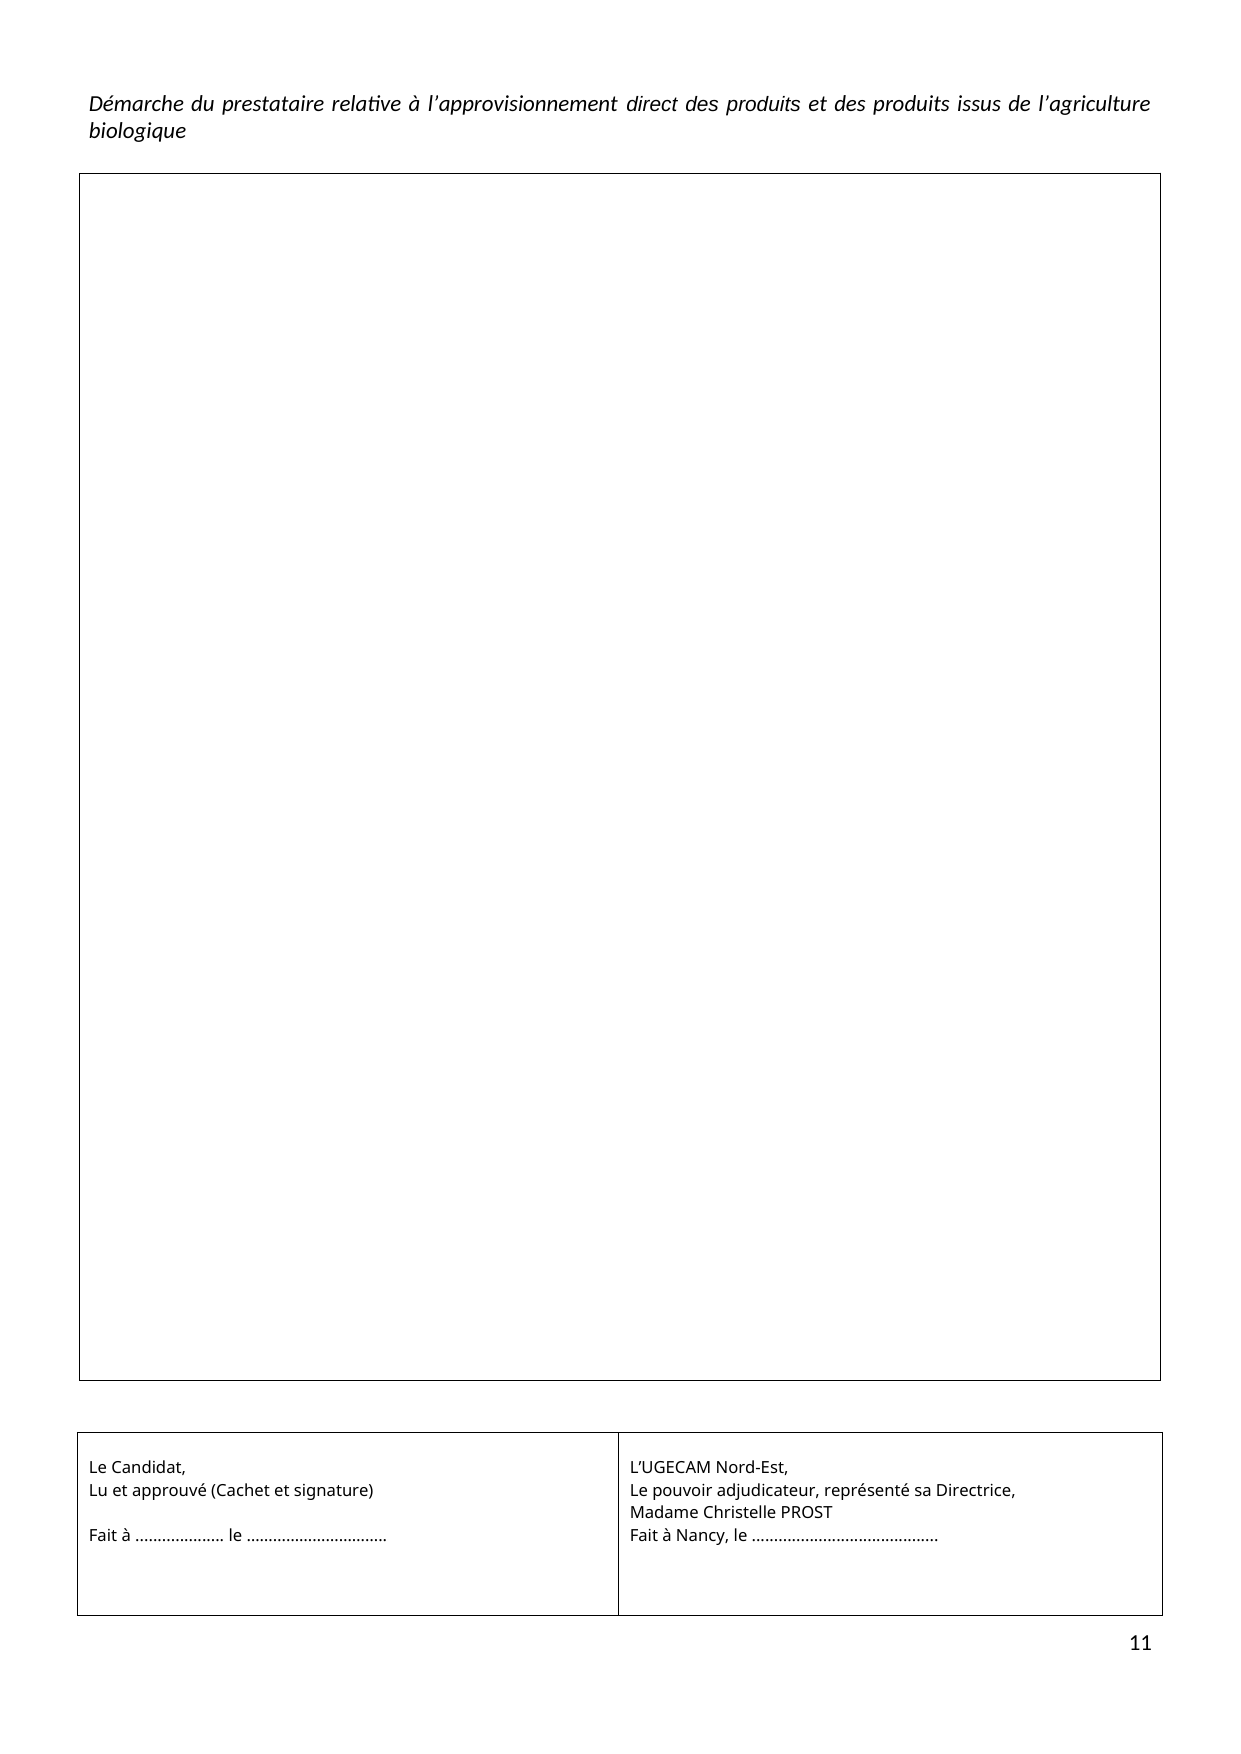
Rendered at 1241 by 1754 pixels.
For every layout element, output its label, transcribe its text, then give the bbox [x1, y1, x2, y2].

text Démarche du prestataire relative à l’approvisionnement direct des produits et des produits issus de l’agriculture biologique [89, 89, 1152, 145]
table_header Le Candidat, Lu et approuvé (Cachet et signature) Fait à .................... le ………………………….. [78, 1433, 618, 1614]
table_header L’UGECAM Nord-Est, Le pouvoir adjudicateur, représenté sa Directrice, Madame Christelle PROST Fait à Nancy, le .......................................... [619, 1433, 1162, 1614]
